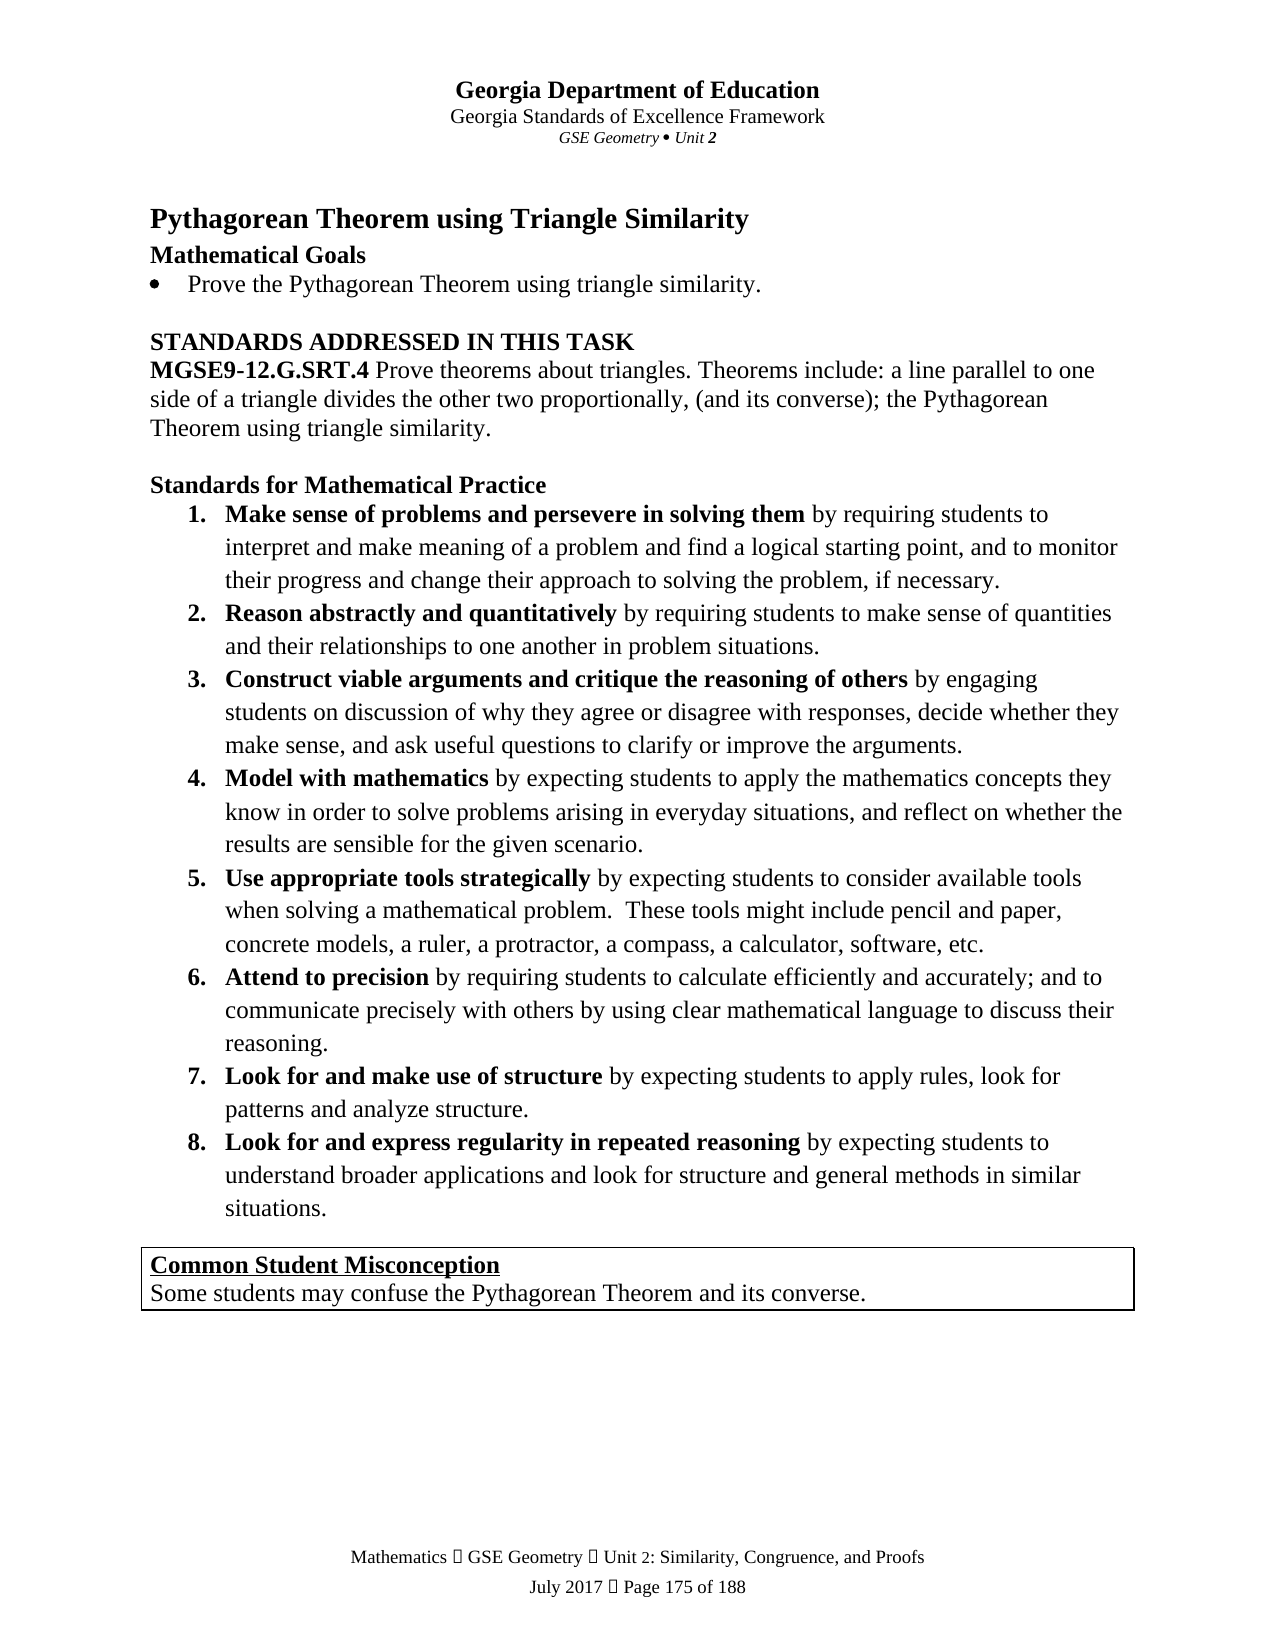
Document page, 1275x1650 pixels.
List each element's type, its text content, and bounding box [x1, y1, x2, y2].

list Look for and make use of structure by expecting students to apply rules, look for patterns and analyze structure. [187, 1061, 1125, 1122]
list Construct viable arguments and critique the reasoning of others by engaging students on discussion of why they agree or disagree with responses, decide whether they make sense, and ask useful questions to clarify or improve the arguments. [187, 664, 1125, 759]
text Some students may confuse the Pythagorean Theorem and its converse. [142, 1275, 1133, 1309]
subtitle Pythagorean Theorem using Triangle Similarity [150, 201, 1125, 234]
text MGSE9-12.G.SRT.4 Prove theorems about triangles. Theorems include: a line parallel to one side of a triangle divides the other two proportionally, (and its converse); the Pythagorean Theorem using triangle similarity. [150, 356, 1125, 442]
text Standards for Mathematical Practice [150, 471, 1125, 499]
list Reason abstractly and quantitatively by requiring students to make sense of quantities and their relationships to one another in problem situations. [187, 598, 1125, 660]
text Mathematical Goals [150, 241, 1125, 269]
text STANDARDS ADDRESSED IN THIS TASK [150, 327, 1125, 356]
list Model with mathematics by expecting students to apply the mathematics concepts they know in order to solve problems arising in everyday situations, and reflect on whether the results are sensible for the given scenario. [187, 763, 1125, 858]
list Look for and express regularity in repeated reasoning by expecting students to understand broader applications and look for structure and general methods in similar situations. [187, 1127, 1125, 1222]
list Make sense of problems and persevere in solving them by requiring students to interpret and make meaning of a problem and find a logical starting point, and to monitor their progress and change their approach to solving the problem, if necessary. [187, 499, 1125, 594]
list Prove the Pythagorean Theorem using triangle similarity. [150, 269, 1125, 298]
text Common Student Misconception [142, 1248, 1133, 1275]
list Use appropriate tools strategically by expecting students to consider available tools when solving a mathematical problem. These tools might include pencil and paper, concrete models, a ruler, a protractor, a compass, a calculator, software, etc. [187, 863, 1125, 957]
list Attend to precision by requiring students to calculate efficiently and accurately; and to communicate precisely with others by using clear mathematical language to discuss their reasoning. [187, 962, 1125, 1056]
